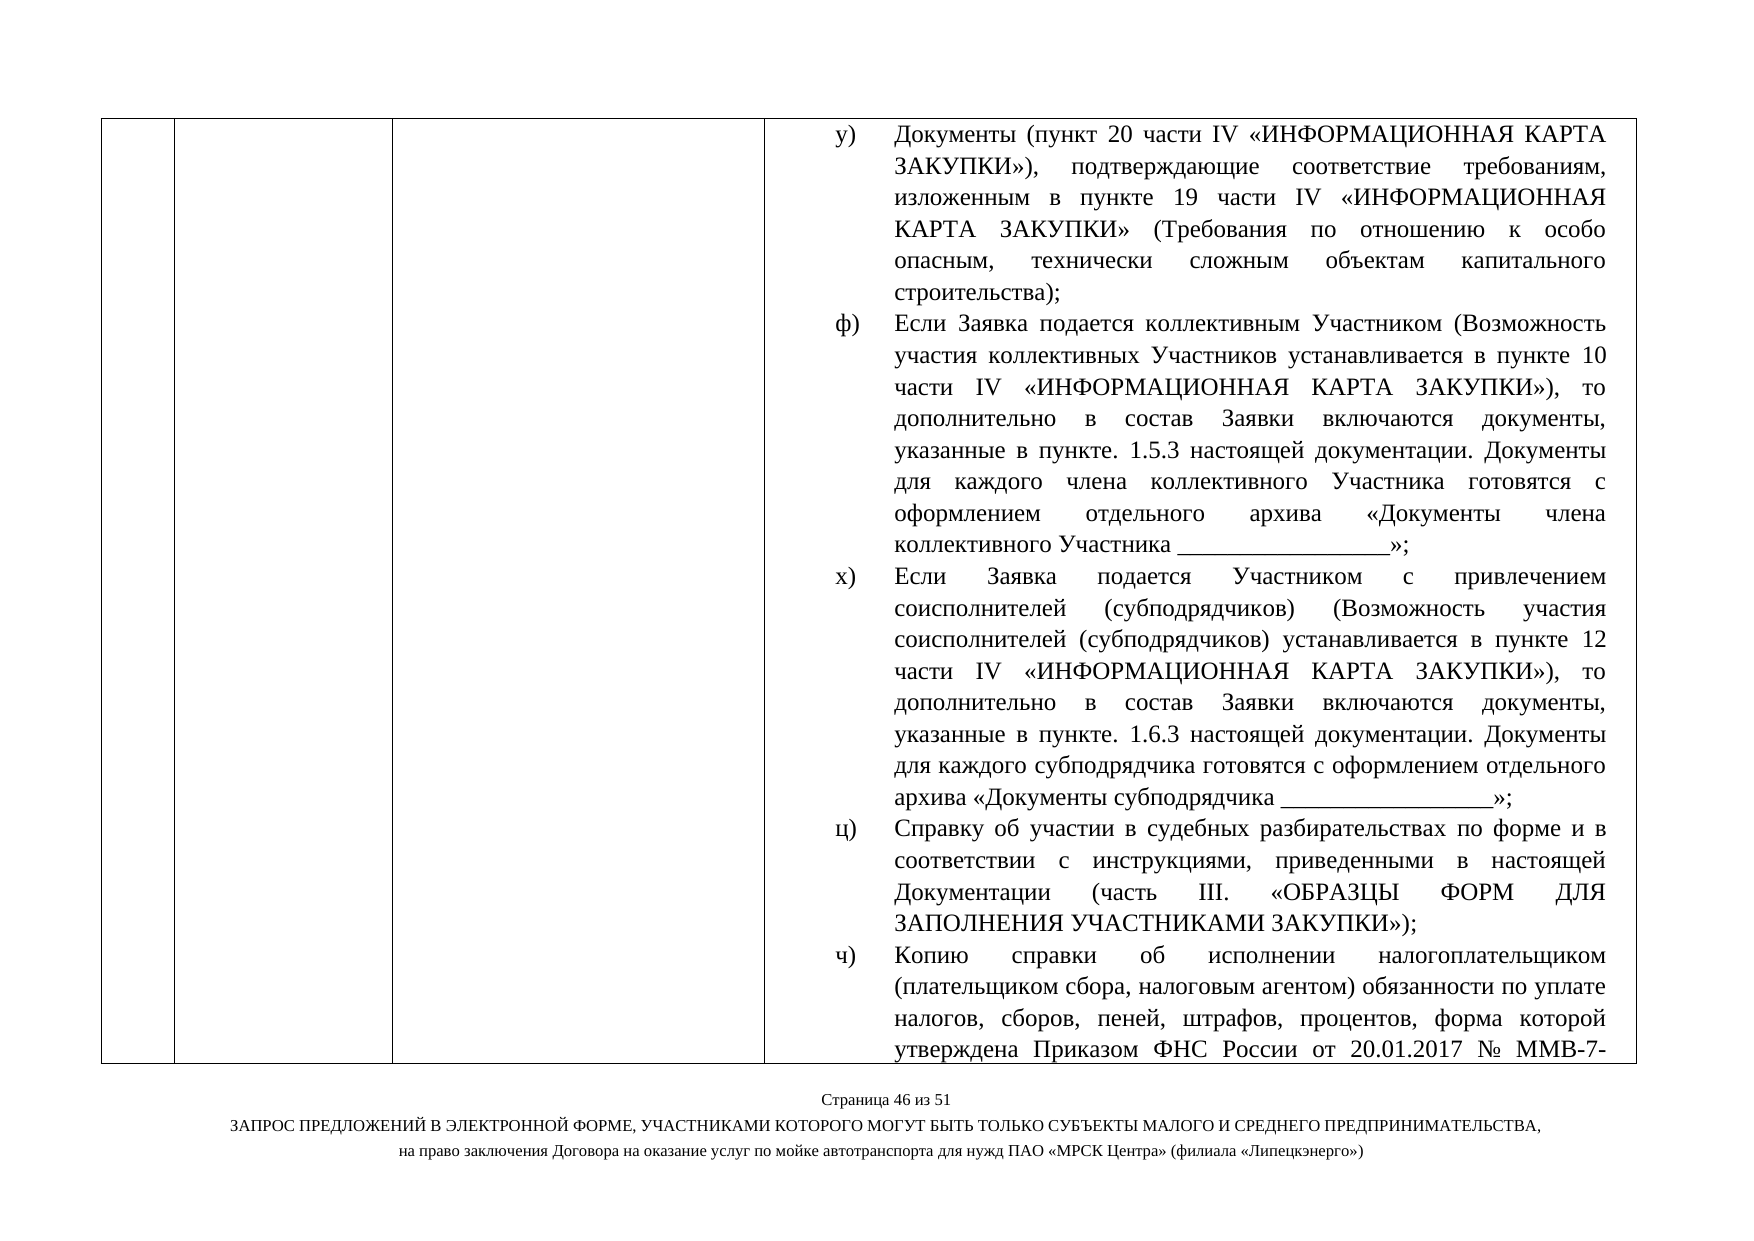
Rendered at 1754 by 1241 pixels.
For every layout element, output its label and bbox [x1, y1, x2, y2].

table_cell [102, 119, 174, 1063]
table_cell [765, 119, 1636, 1063]
table_cell [175, 119, 392, 1063]
table_cell [393, 119, 764, 1063]
